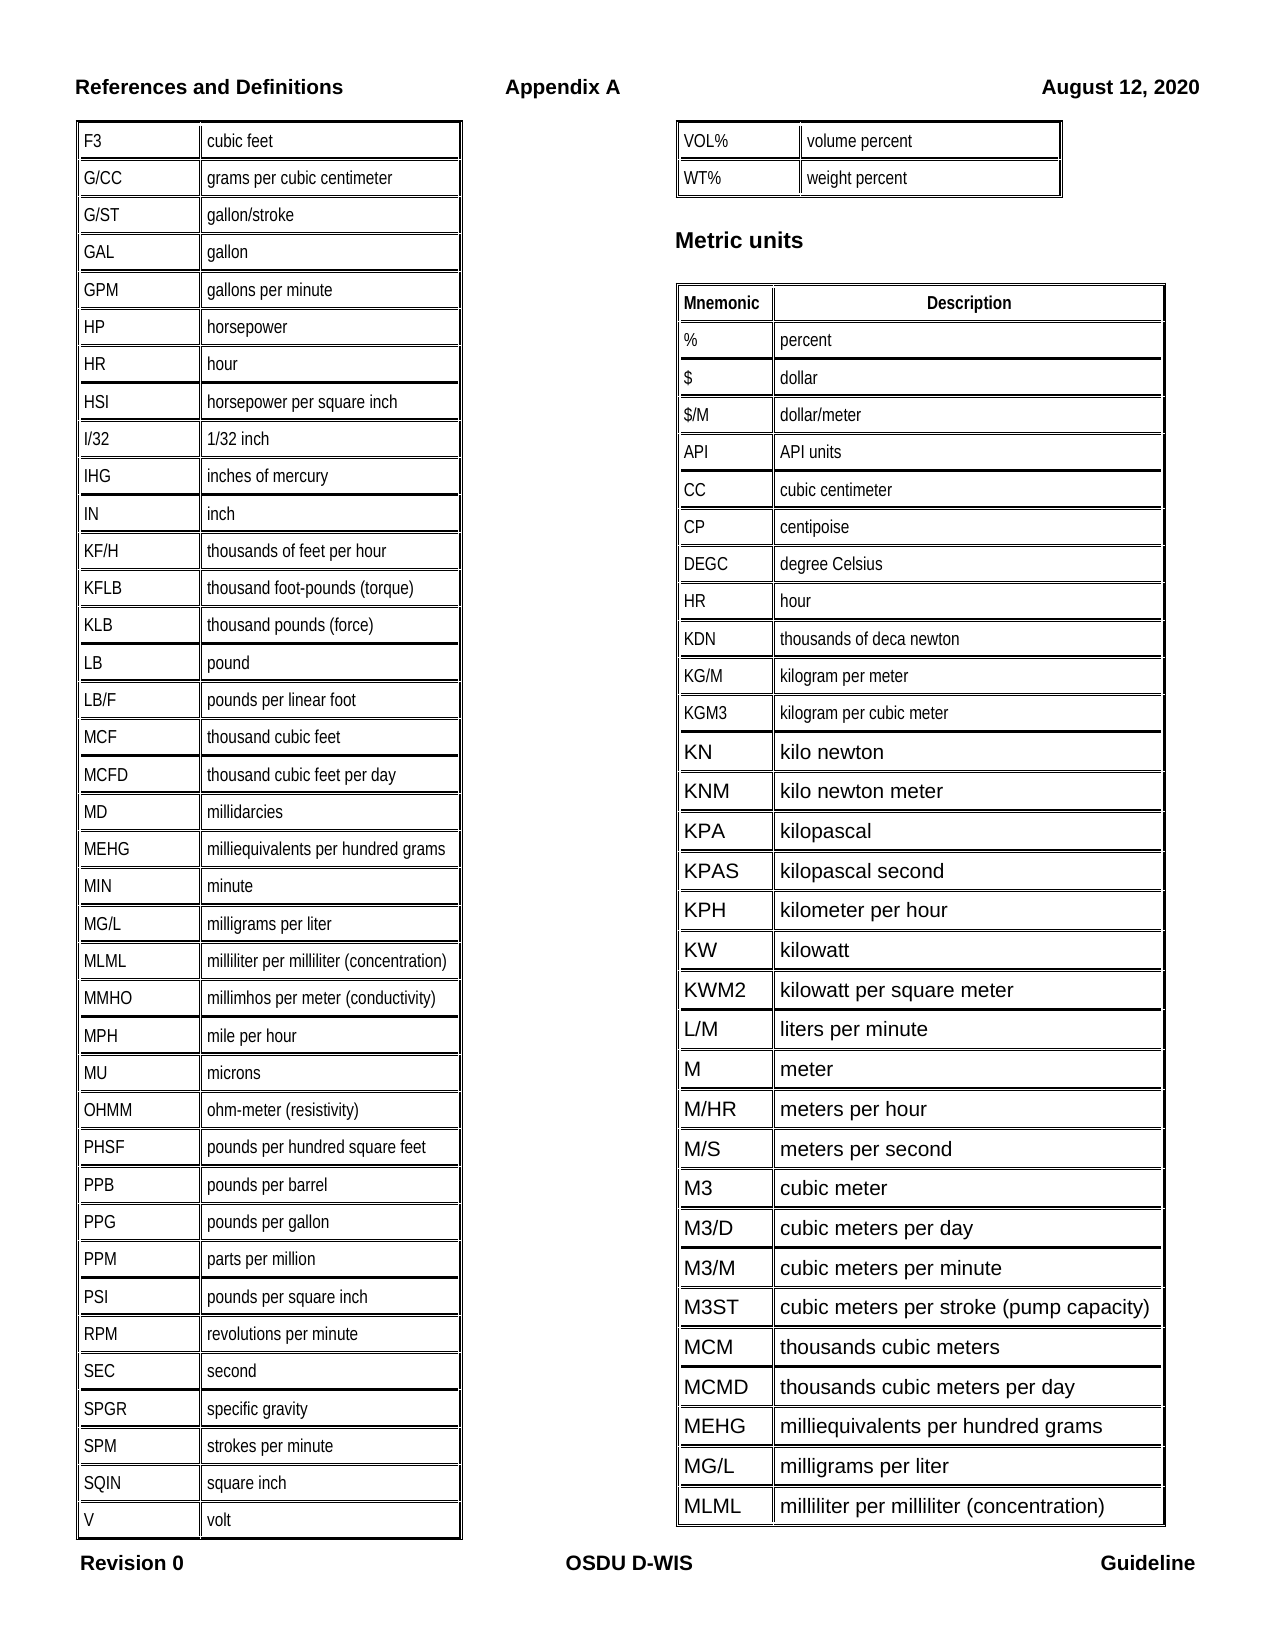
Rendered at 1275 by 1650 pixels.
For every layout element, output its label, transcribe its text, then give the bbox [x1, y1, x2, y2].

table_cell gallon [201, 232, 461, 269]
table_cell GPM [79, 269, 199, 306]
table_cell milligrams per liter [775, 1444, 1164, 1484]
table_cell inches of mercury [201, 456, 461, 493]
table_cell M3/M [679, 1246, 772, 1286]
table_cell square inch [202, 1463, 460, 1500]
table_cell specific gravity [202, 1388, 461, 1425]
table_cell kilogram per cubic meter [774, 693, 1164, 730]
table_cell LB/F [79, 679, 199, 717]
table_cell volt [201, 1500, 461, 1537]
table_cell thousand cubic feet per day [202, 754, 459, 791]
table_cell MCFD [79, 754, 199, 791]
table_cell grams per cubic centimeter [202, 157, 460, 194]
table_cell MU [79, 1052, 199, 1089]
table_cell milliequivalents per hundred grams [774, 1405, 1164, 1444]
table_cell thousand cubic feet [201, 717, 461, 754]
table_cell M3ST [677, 1286, 774, 1325]
table_cell degree Celsius [775, 544, 1164, 581]
table_cell kilogram per meter [775, 655, 1164, 693]
table_cell KNM [677, 770, 774, 809]
table_cell hour [201, 344, 461, 381]
table_cell hour [774, 581, 1164, 618]
table_cell MD [79, 791, 199, 828]
table_cell meters per second [774, 1127, 1164, 1167]
table_cell V [77, 1500, 201, 1537]
table_cell dollar [775, 357, 1163, 394]
table_cell IN [77, 493, 199, 530]
table_cell kilo newton [775, 730, 1163, 770]
table_cell cubic meter [774, 1167, 1164, 1206]
table_cell PSI [79, 1276, 199, 1313]
table_cell CP [679, 506, 772, 543]
table_cell MLML [79, 940, 199, 978]
table_cell MIN [77, 866, 201, 903]
table_cell cubic meters per day [775, 1206, 1164, 1246]
table_cell $/M [679, 394, 772, 432]
table_cell MEHG [79, 829, 199, 866]
table_cell KPAS [679, 849, 772, 889]
table_cell weight percent [801, 157, 1060, 194]
table_cell L/M [677, 1008, 772, 1047]
table_cell microns [202, 1052, 460, 1089]
table_cell KF/H [79, 530, 199, 567]
table_cell kilo newton meter [774, 770, 1164, 809]
table_cell second [201, 1351, 461, 1388]
table_cell DEGC [679, 544, 772, 581]
table_cell MPH [79, 1015, 199, 1052]
table_cell 1/32 inch [202, 418, 460, 456]
table_cell centipoise [775, 506, 1164, 543]
table_cell M/HR [679, 1087, 772, 1127]
table_cell SQIN [79, 1463, 199, 1500]
table_cell pounds per gallon [202, 1201, 460, 1239]
table_cell SEC [77, 1351, 201, 1388]
table_cell KG/M [679, 655, 772, 693]
table_cell liters per minute [775, 1008, 1164, 1047]
table_cell PHSF [77, 1127, 201, 1164]
table_cell M/S [677, 1127, 774, 1167]
table_cell milligrams per liter [202, 903, 460, 940]
table_cell kilometer per hour [774, 889, 1164, 928]
table_cell % [677, 320, 774, 357]
table_cell strokes per minute [202, 1425, 460, 1462]
table_cell MCM [679, 1325, 772, 1365]
table_cell horsepower per square inch [202, 381, 459, 418]
table_cell millidarcies [202, 791, 460, 828]
table_cell RPM [79, 1313, 199, 1351]
table_cell milliliter per milliliter (concentration) [202, 940, 460, 978]
table_cell MCMD [679, 1365, 772, 1405]
table_cell HR [677, 581, 774, 618]
table_cell MG/L [79, 903, 199, 940]
table_cell API units [774, 432, 1164, 469]
table_cell percent [774, 320, 1164, 357]
table_header Description [774, 286, 1163, 320]
table_cell revolutions per minute [202, 1313, 460, 1351]
table_cell meter [775, 1048, 1164, 1087]
table_cell thousands cubic meters per day [775, 1365, 1163, 1405]
table_cell SPGR [77, 1388, 199, 1425]
table_cell milliliter per milliliter (concentration) [774, 1484, 1164, 1524]
table_cell KPH [677, 889, 774, 928]
table_cell cubic meters per stroke (pump capacity) [774, 1286, 1164, 1325]
table_cell SPM [79, 1425, 199, 1462]
table_cell M [679, 1048, 772, 1087]
table_cell millimhos per meter (conductivity) [201, 978, 461, 1015]
table_cell M3 [677, 1167, 774, 1206]
table_cell cubic centimeter [775, 469, 1163, 506]
table_cell M3/D [679, 1206, 772, 1246]
table_cell $ [679, 357, 772, 394]
table_cell MMHO [77, 978, 201, 1015]
table_cell KDN [679, 618, 772, 655]
table_cell gallons per minute [202, 269, 460, 306]
table_cell CC [679, 469, 772, 506]
table_cell I/32 [79, 418, 199, 456]
table_cell MCF [77, 717, 201, 754]
table_cell pounds per square inch [202, 1276, 459, 1313]
table_cell thousands of feet per hour [202, 530, 460, 567]
table_cell milliequivalents per hundred grams [202, 829, 460, 866]
table_cell KW [679, 929, 772, 968]
table_cell KN [679, 730, 772, 770]
table_cell kilopascal second [775, 849, 1164, 889]
table_cell kilowatt per square meter [775, 968, 1164, 1008]
table_cell volume percent [801, 123, 1059, 157]
table_cell pounds per hundred square feet [201, 1127, 461, 1164]
table_cell VOL% [679, 123, 801, 157]
table_cell API [677, 432, 774, 469]
table_cell HR [77, 344, 201, 381]
table_cell KFLB [79, 568, 199, 605]
table_cell HSI [79, 381, 199, 418]
table_cell MLML [679, 1484, 774, 1524]
table_cell G/CC [79, 157, 199, 194]
table_cell gallon/stroke [202, 195, 460, 232]
table_cell pounds per barrel [202, 1164, 460, 1201]
table_cell horsepower [202, 306, 460, 344]
table_cell kilopascal [775, 809, 1164, 849]
table_cell mile per hour [202, 1015, 459, 1052]
table_cell F3 [79, 123, 201, 157]
table_cell PPM [77, 1239, 201, 1276]
table_cell inch [202, 493, 461, 530]
table_cell pound [202, 642, 459, 679]
table_cell LB [79, 642, 199, 679]
table_cell MEHG [677, 1405, 774, 1444]
table_cell OHMM [79, 1090, 199, 1127]
table_cell minute [201, 866, 461, 903]
table_cell MG/L [679, 1444, 772, 1484]
table_cell HP [79, 306, 199, 344]
table_cell pounds per linear foot [202, 679, 460, 717]
table_cell PPG [79, 1201, 199, 1239]
table_cell GAL [77, 232, 201, 269]
table_cell parts per million [201, 1239, 461, 1276]
table_cell meters per hour [775, 1087, 1164, 1127]
table_cell PPB [79, 1164, 199, 1201]
table_cell cubic feet [201, 123, 459, 157]
table_cell thousand foot-pounds (torque) [202, 568, 460, 605]
table_cell thousand pounds (force) [201, 605, 461, 642]
table_cell dollar/meter [775, 394, 1164, 432]
subtitle Metric units [675, 227, 1200, 253]
table_cell thousands cubic meters [775, 1325, 1164, 1365]
table_cell ohm-meter (resistivity) [202, 1090, 460, 1127]
table_cell G/ST [79, 195, 199, 232]
table_header Mnemonic [679, 286, 774, 320]
table_cell KGM3 [677, 693, 774, 730]
table_cell cubic meters per minute [775, 1246, 1163, 1286]
table_cell KPA [679, 809, 772, 849]
table_cell KWM2 [679, 968, 772, 1008]
table_cell kilowatt [775, 929, 1164, 968]
table_cell IHG [77, 456, 201, 493]
table_cell WT% [679, 157, 801, 194]
table_cell thousands of deca newton [775, 618, 1164, 655]
table_cell KLB [77, 605, 201, 642]
